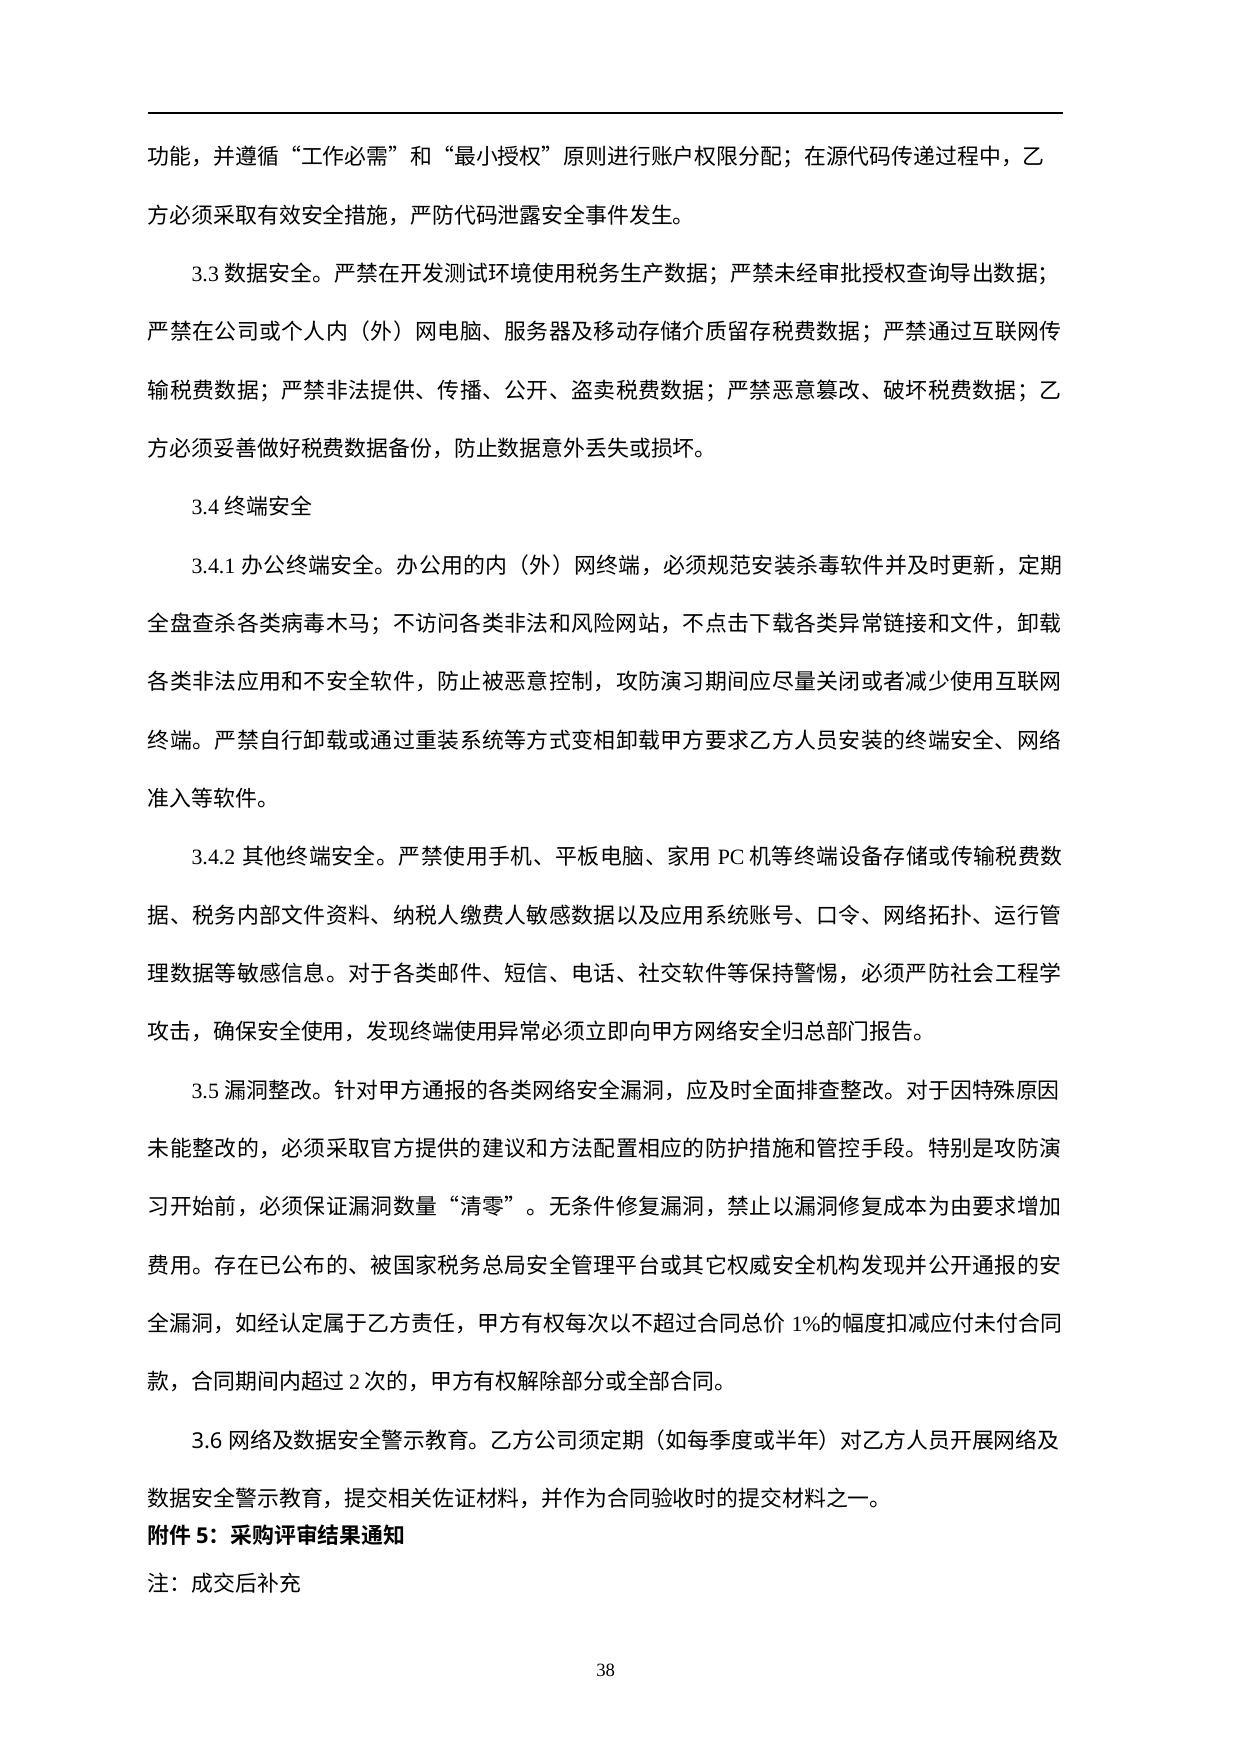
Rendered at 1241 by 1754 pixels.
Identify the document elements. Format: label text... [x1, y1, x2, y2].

text 3.2 源代码安全。应用软件上线前必须开展源代码安全审计，并完成问题整改后才能正式部署；禁止将程序源代码上传至互联网共享平台；自建代码管理平台应具备身份鉴别及加密传输功能，并遵循“工作必需”和“最小授权”原则进行账户权限分配；在源代码传递过程中，乙方必须采取有效安全措施，严防代码泄露安全事件发生。 [148, 118, 1063, 235]
text 3.5 漏洞整改。针对甲方通报的各类网络安全漏洞，应及时全面排查整改。对于因特殊原因未能整改的，必须采取官方提供的建议和方法配置相应的防护措施和管控手段。特别是攻防演习开始前，必须保证漏洞数量“清零”。无条件修复漏洞，禁止以漏洞修复成本为由要求增加费用。存在已公布的、被国家税务总局安全管理平台或其它权威安全机构发现并公开通报的安全漏洞，如经认定属于乙方责任，甲方有权每次以不超过合同总价1%的幅度扣减应付未付合同款，合同期间内超过2次的，甲方有权解除部分或全部合同。 [148, 1051, 1063, 1401]
text 3.4.1 办公终端安全。办公用的内（外）网终端，必须规范安装杀毒软件并及时更新，定期全盘查杀各类病毒木马；不访问各类非法和风险网站，不点击下载各类异常链接和文件，卸载各类非法应用和不安全软件，防止被恶意控制，攻防演习期间应尽量关闭或者减少使用互联网终端。严禁自行卸载或通过重装系统等方式变相卸载甲方要求乙方人员安装的终端安全、网络准入等软件。 [148, 526, 1063, 818]
text 3.3 数据安全。严禁在开发测试环境使用税务生产数据；严禁未经审批授权查询导出数据；严禁在公司或个人内（外）网电脑、服务器及移动存储介质留存税费数据；严禁通过互联网传输税费数据；严禁非法提供、传播、公开、盗卖税费数据；严禁恶意篡改、破坏税费数据；乙方必须妥善做好税费数据备份，防止数据意外丢失或损坏。 [148, 235, 1063, 468]
text 注：成交后补充 [148, 1566, 1063, 1597]
text 3.4.2 其他终端安全。严禁使用手机、平板电脑、家用PC机等终端设备存储或传输税费数据、税务内部文件资料、纳税人缴费人敏感数据以及应用系统账号、口令、网络拓扑、运行管理数据等敏感信息。对于各类邮件、短信、电话、社交软件等保持警惕，必须严防社会工程学攻击，确保安全使用，发现终端使用异常必须立即向甲方网络安全归总部门报告。 [148, 818, 1063, 1051]
text 附件5：采购评审结果通知 [148, 1518, 1063, 1550]
text 3.4 终端安全 [148, 468, 1063, 526]
text 3.6 网络及数据安全警示教育。乙方公司须定期（如每季度或半年）对乙方人员开展网络及数据安全警示教育，提交相关佐证材料，并作为合同验收时的提交材料之一。 [148, 1401, 1063, 1518]
